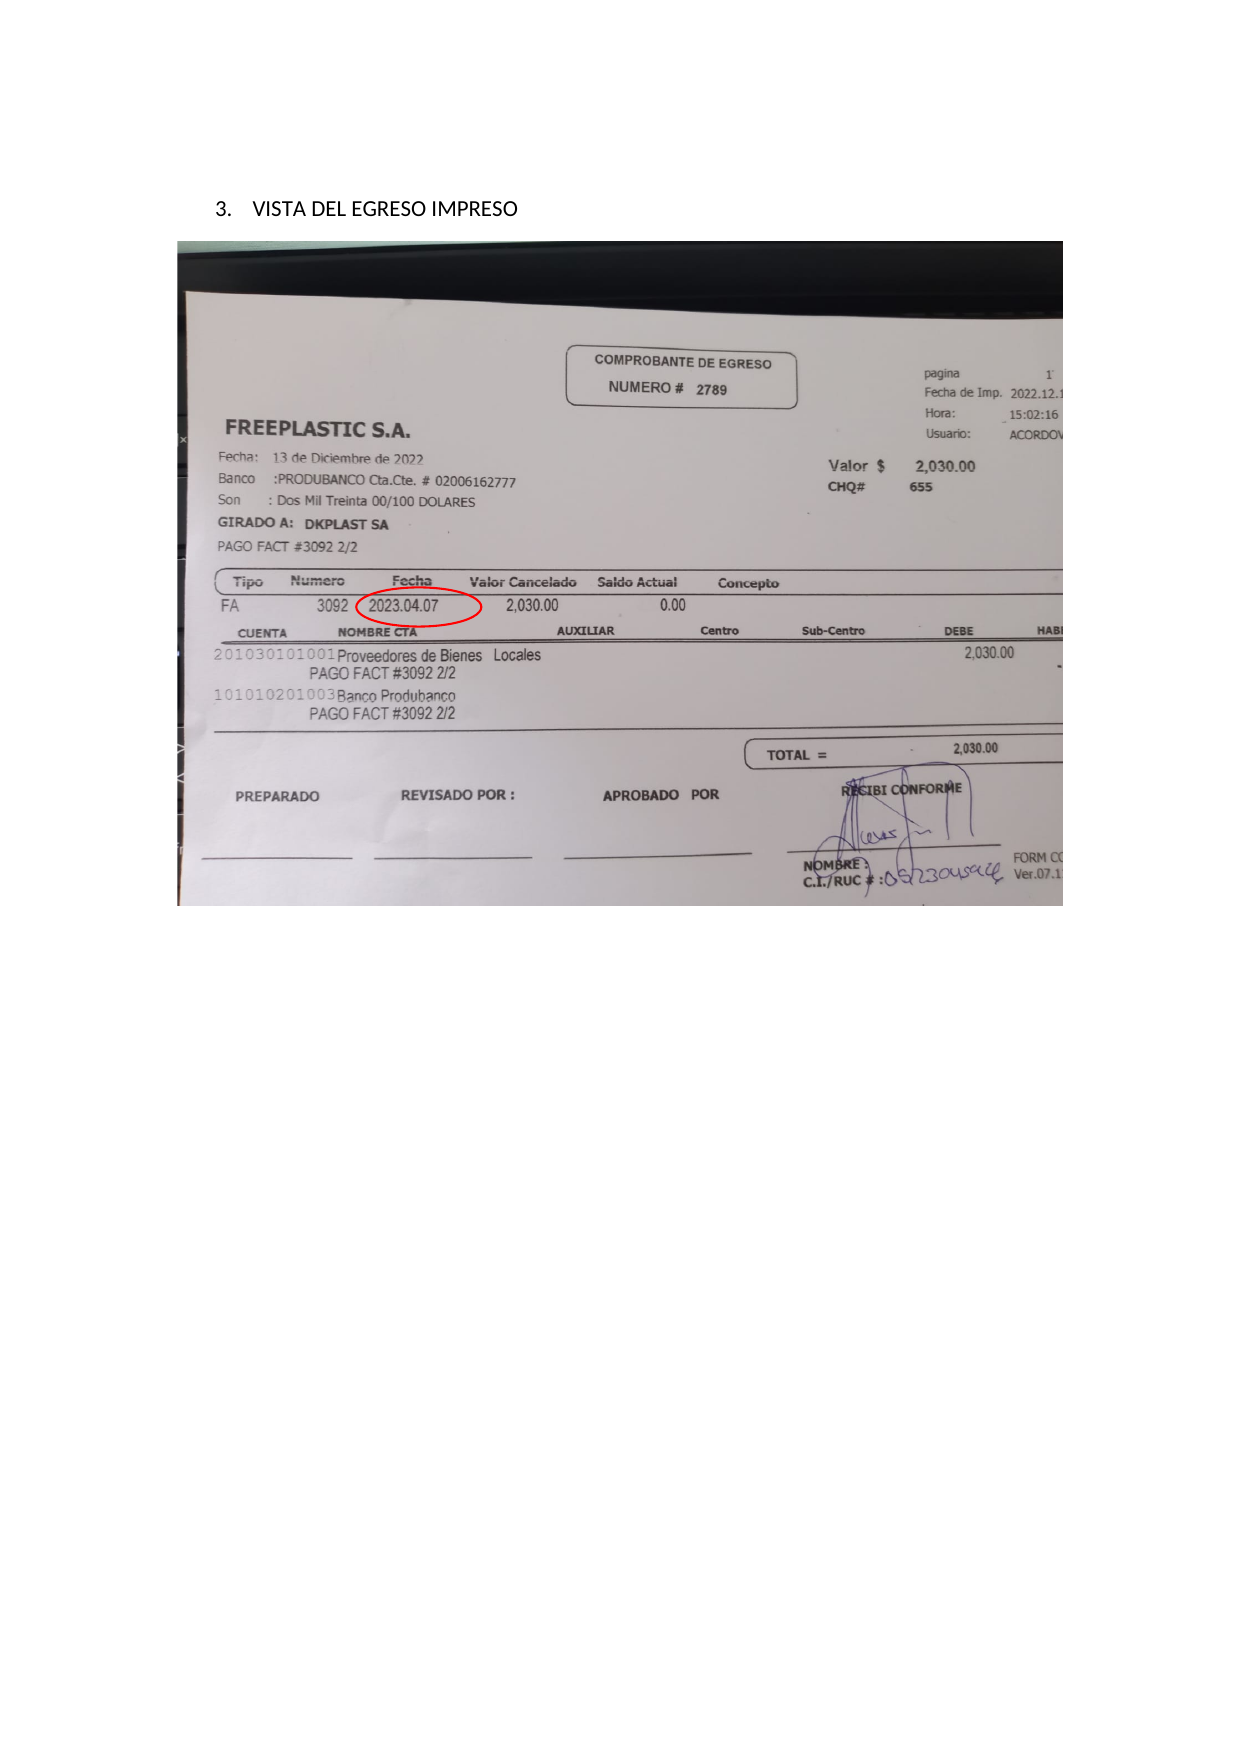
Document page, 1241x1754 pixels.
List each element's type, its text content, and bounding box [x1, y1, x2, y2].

picture [177, 241, 1063, 906]
list VISTA DEL EGRESO IMPRESO [215, 194, 1063, 222]
